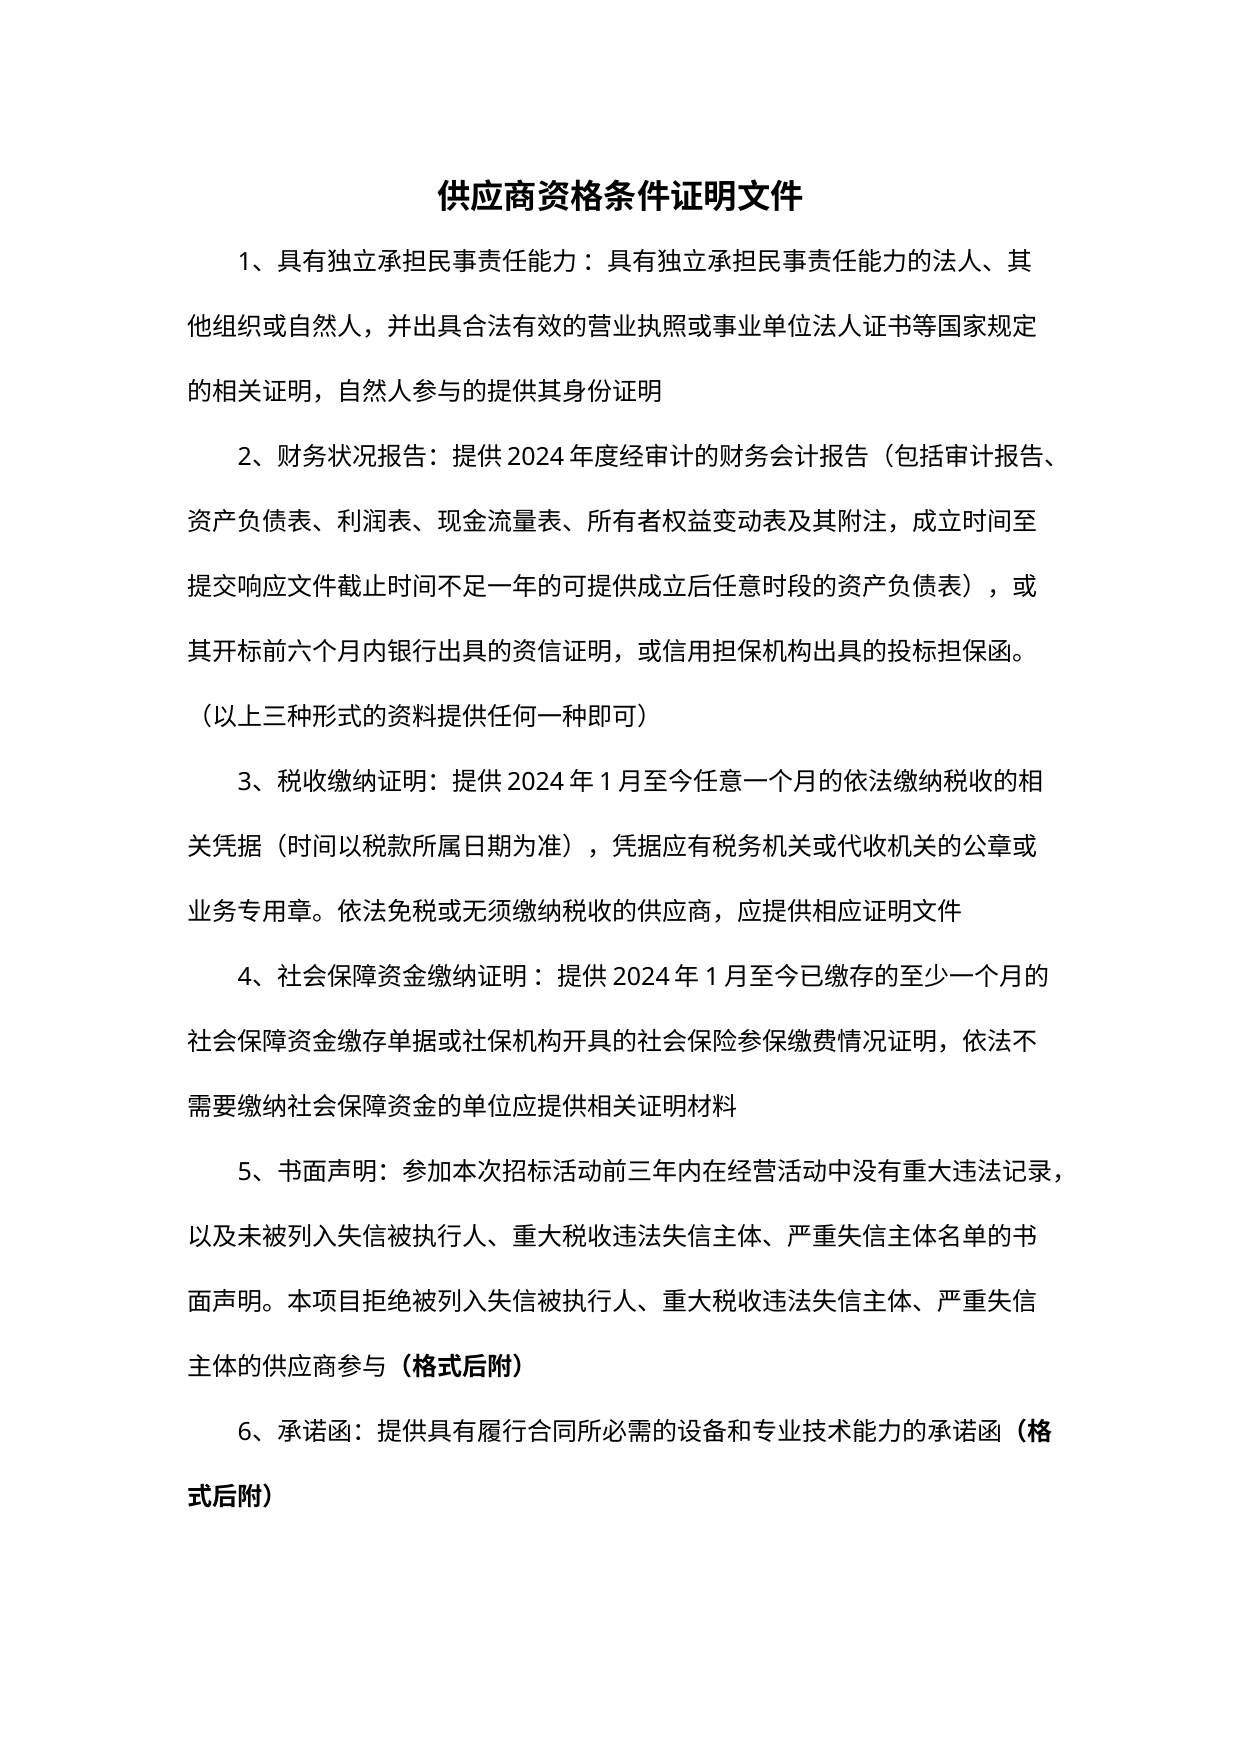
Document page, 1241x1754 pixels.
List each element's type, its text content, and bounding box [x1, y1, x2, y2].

text 供应商资格条件证明文件 [187, 162, 1053, 227]
text 5、书面声明：参加本次招标活动前三年内在经营活动中没有重大违法记录，以及未被列入失信被执行人、重大税收违法失信主体、严重失信主体名单的书面声明。本项目拒绝被列入失信被执行人、重大税收违法失信主体、严重失信主体的供应商参与（格式后附） [187, 1137, 1053, 1397]
text 6、承诺函：提供具有履行合同所必需的设备和专业技术能力的承诺函（格式后附） [187, 1397, 1053, 1527]
text 2、财务状况报告：提供2024年度经审计的财务会计报告（包括审计报告、资产负债表、利润表、现金流量表、所有者权益变动表及其附注，成立时间至提交响应文件截止时间不足一年的可提供成立后任意时段的资产负债表），或其开标前六个月内银行出具的资信证明，或信用担保机构出具的投标担保函。（以上三种形式的资料提供任何一种即可） [187, 422, 1053, 747]
text 4、社会保障资金缴纳证明 ：提供2024年1月至今已缴存的至少一个月的社会保障资金缴存单据或社保机构开具的社会保险参保缴费情况证明，依法不需要缴纳社会保障资金的单位应提供相关证明材料 [187, 942, 1053, 1137]
text 3、税收缴纳证明：提供2024年1月至今任意一个月的依法缴纳税收的相关凭据（时间以税款所属日期为准），凭据应有税务机关或代收机关的公章或业务专用章。依法免税或无须缴纳税收的供应商，应提供相应证明文件 [187, 747, 1053, 942]
text 1、具有独立承担民事责任能力 ：具有独立承担民事责任能力的法人、其他组织或自然人，并出具合法有效的营业执照或事业单位法人证书等国家规定的相关证明，自然人参与的提供其身份证明 [187, 227, 1053, 422]
